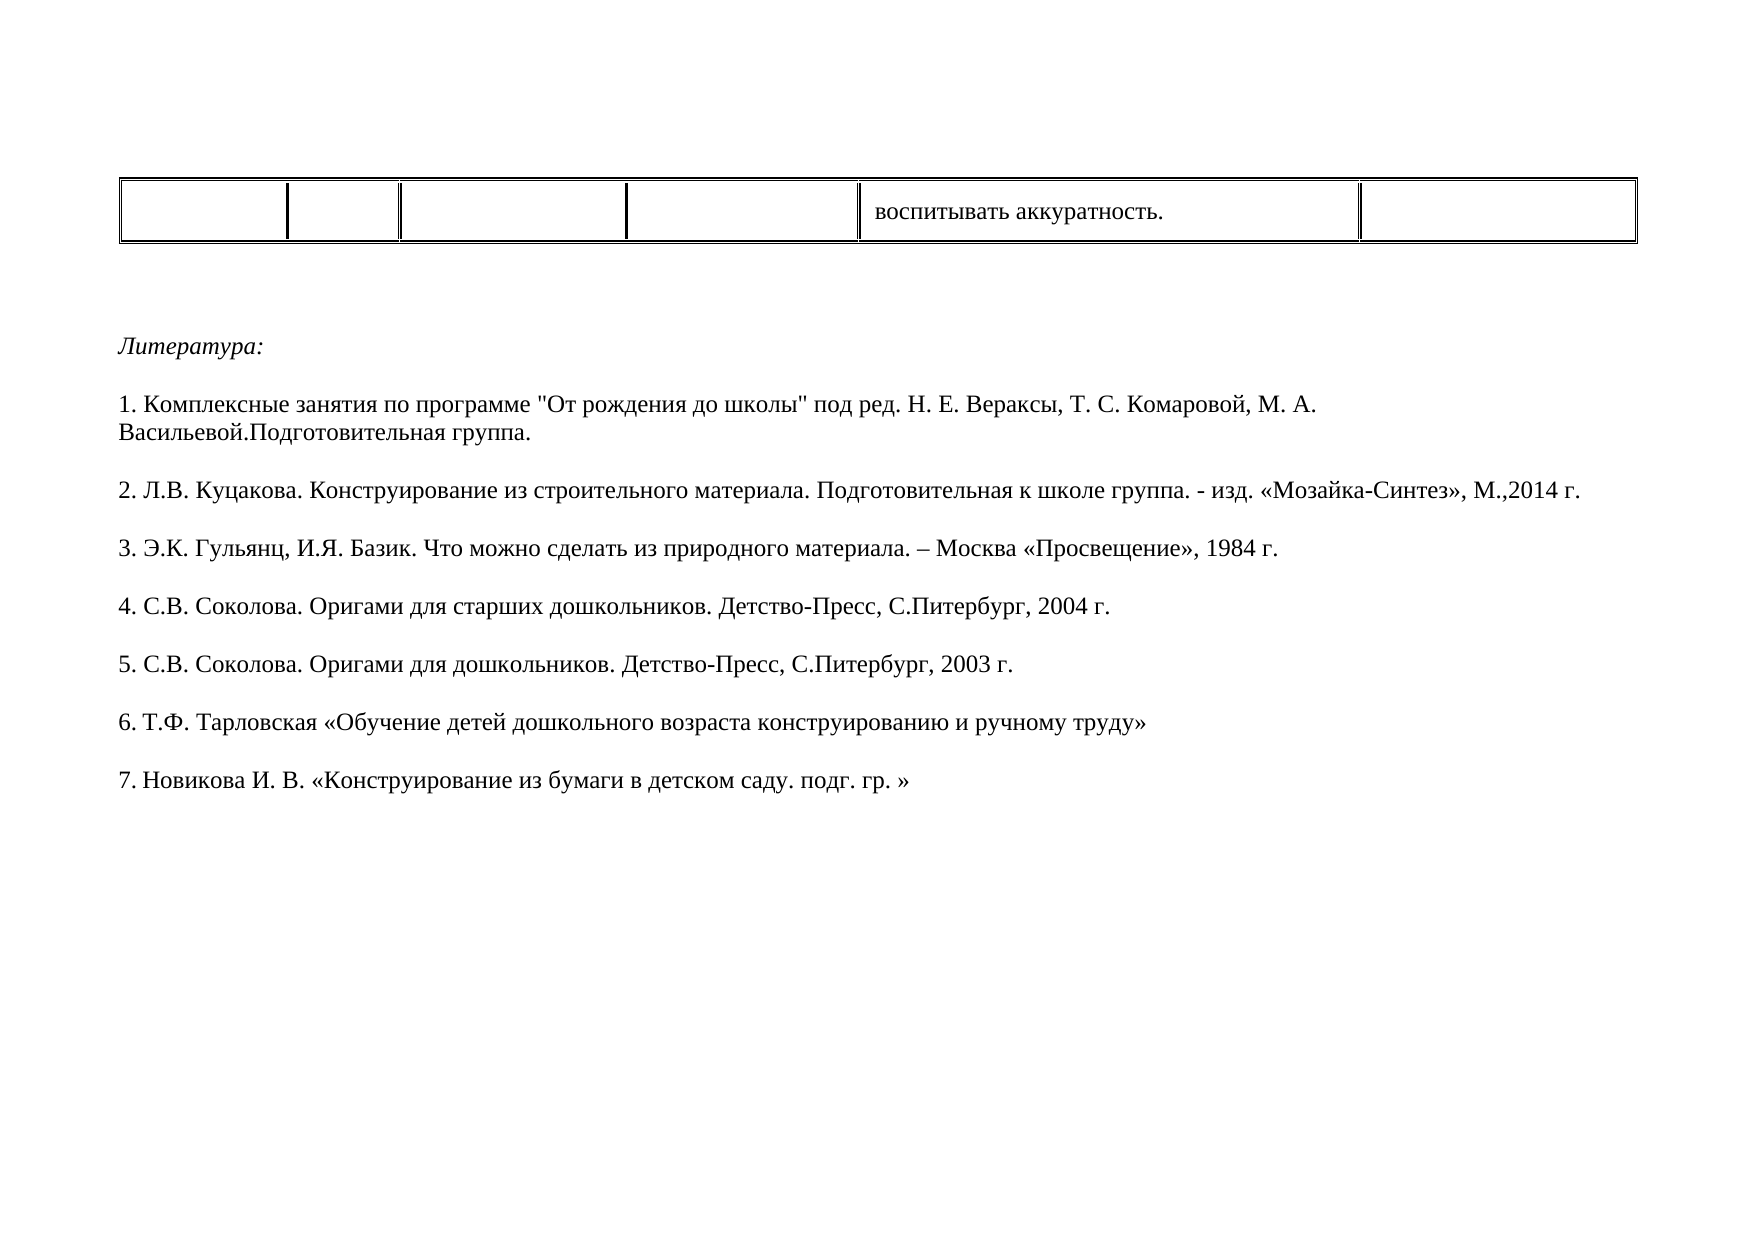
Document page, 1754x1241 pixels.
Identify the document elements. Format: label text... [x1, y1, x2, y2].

text Литература: [118, 331, 1636, 359]
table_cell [1360, 181, 1635, 240]
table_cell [859, 179, 1360, 240]
text 3. Э.К. Гульянц, И.Я. Базик. Что можно сделать из природного материала. – Москва «Просвещение», 1984 г. [118, 533, 1636, 562]
text 4. С.В. Соколова. Оригами для старших дошкольников. Детство-Пресс, С.Питербург, 2004 г. [118, 591, 1636, 620]
text 2. Л.В. Куцакова. Конструирование из строительного материала. Подготовительная к школе группа. - изд. «Мозайка-Синтез», М.,2014 г. [118, 475, 1636, 504]
table_cell «Бабочка» [626, 179, 859, 240]
text 7. Новикова И. В. «Конструирование из бумаги в детском саду. подг. гр. » [118, 765, 1636, 794]
text 6. Т.Ф. Тарловская «Обучение детей дошкольного возраста конструированию и ручному труду» [118, 707, 1636, 736]
text 5. С.В. Соколова. Оригами для дошкольников. Детство-Пресс, С.Питербург, 2003 г. [118, 649, 1636, 678]
text 1. Комплексные занятия по программе "От рождения до школы" под ред. Н. Е. Вераксы, Т. С. Комаровой, М. А. Васильевой.Подготовительная группа. [118, 389, 1636, 446]
table_cell 4 [287, 179, 400, 240]
table_cell Лето. Школа [400, 181, 626, 240]
